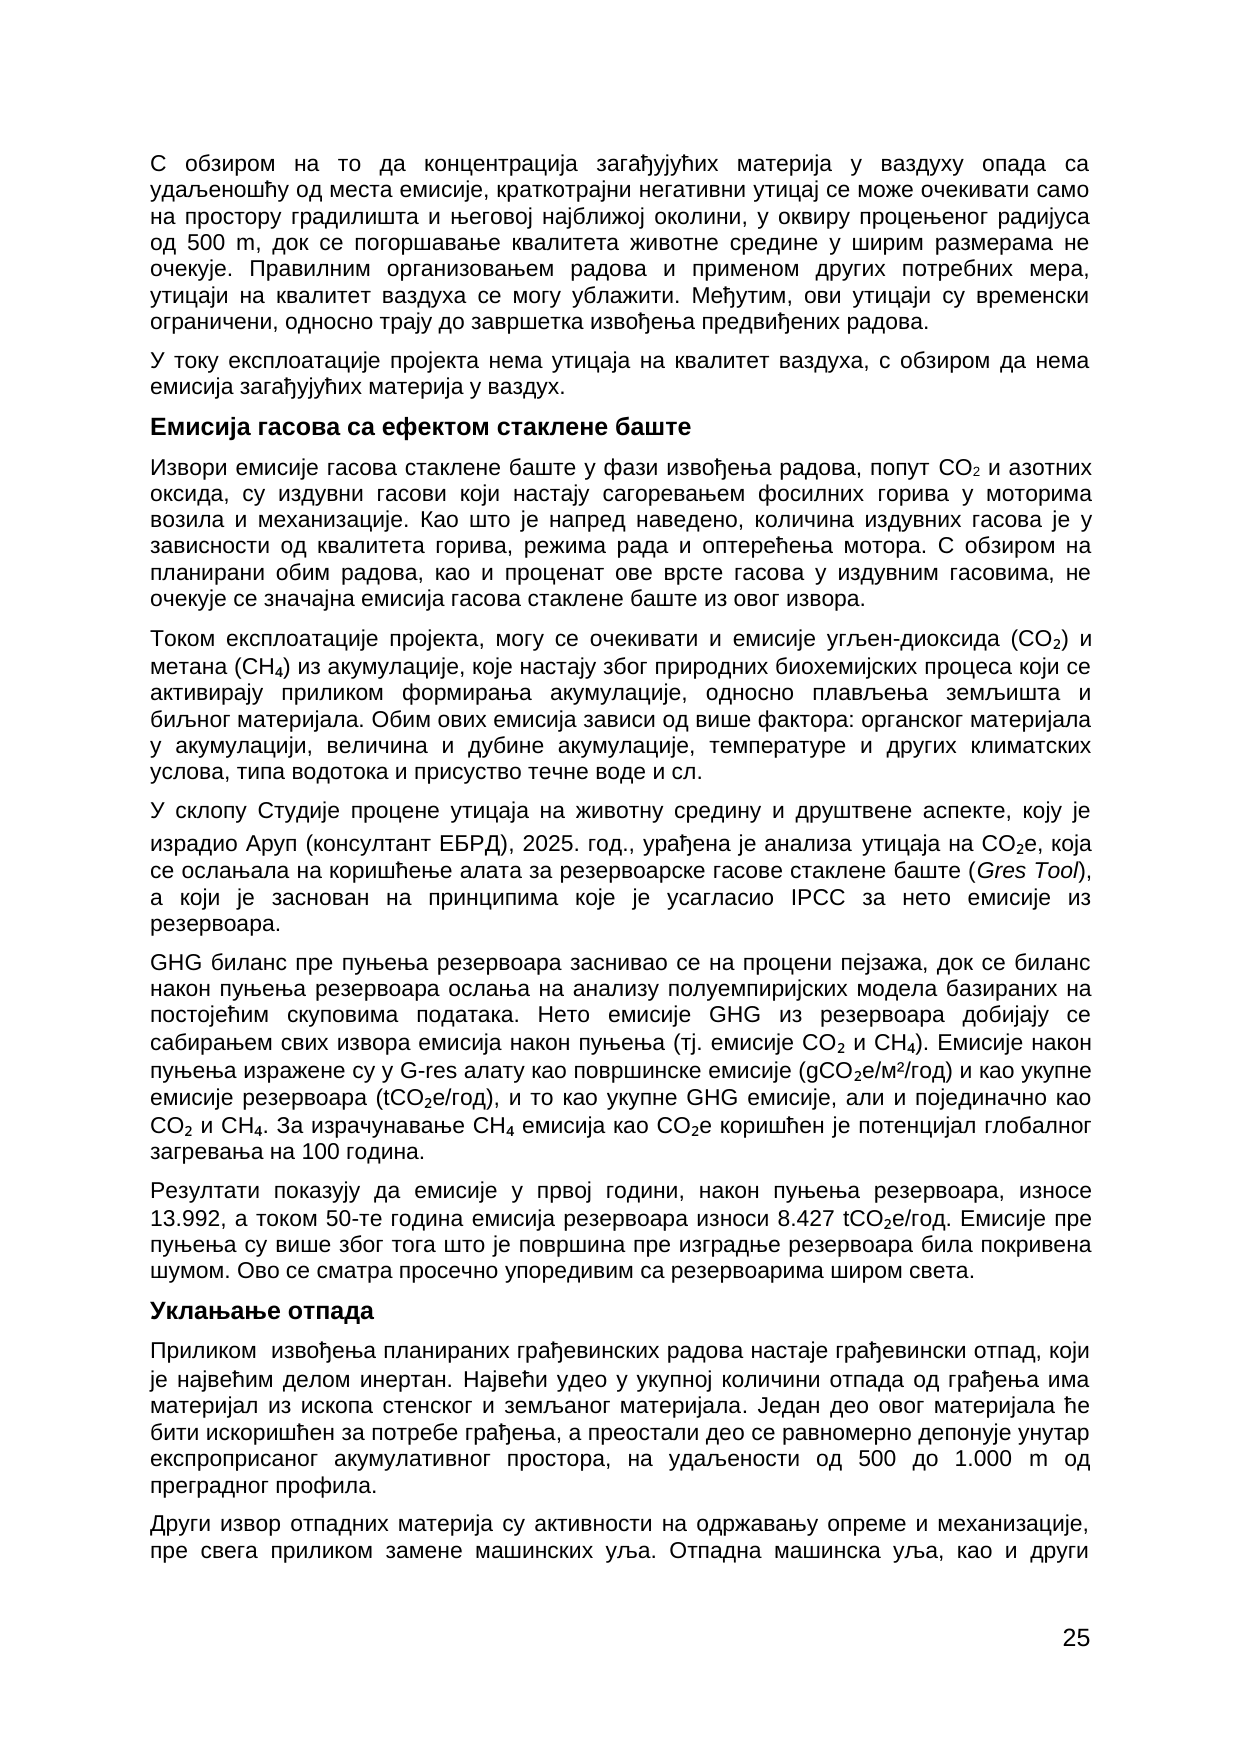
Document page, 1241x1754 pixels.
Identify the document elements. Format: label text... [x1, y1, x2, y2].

text Уклањање отпада [150, 1296, 1092, 1325]
text Резултати показују да емисије у првој години, након пуњења резервоара, износе 13.992, а током 50-те година емисија резервоара износи 8.427 tCO₂e/год. Емисије пре пуњења су више због тога што је површина пре изградње резервоара била покривена шумом. Ово се сматра просечно упоредивим са резервоарима широм света. [150, 1177, 1092, 1284]
text У току експлоатације пројекта нема утицаја на квалитет ваздуха, с обзиром да нема емисија загађујућих материја у ваздух. [150, 347, 1090, 400]
text Током експлоатације пројекта, могу се очекивати и емисије угљен-диоксида (CO₂) и метана (CH₄) из акумулације, које настају због природних биохемијских процеса који се активирају приликом формирања акумулације, односно плављења земљишта и биљног материјала. Обим ових емисија зависи од више фактора: органског материјала у акумулацији, величина и дубине акумулације, температуре и других климатских услова, типа водотока и присуство течне воде и сл. [150, 624, 1092, 785]
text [150, 1510, 1090, 1563]
text С обзиром на то да концентрација загађујућих материја у ваздуху опада са удаљеношћу од места емисије, краткотрајни негативни утицај се може очекивати само на простору градилишта и његовој најближој околини, у оквиру процењеног радијуса од 500 m, док се погоршавање квалитета животне средине у ширим размерама не очекује. Правилним организовањем радова и применом других потребних мера, утицаји на квалитет ваздуха се могу ублажити. Међутим, ови утицаји су временски ограничени, односно трају до завршетка извођења предвиђених радова. [150, 150, 1090, 334]
text Емисија гасова са ефектом стаклене баште [150, 412, 1090, 441]
text GHG биланс пре пуњења резервоара заснивао се на процени пејзажа, док се биланс након пуњења резервоара ослања на анализу полуемпиријских модела базираних на постојећим скуповима података. Нето емисије GHG из резервоара добијају се сабирањем свих извора емисија након пуњења (тј. емисије CO₂ и CH₄). Емисије након пуњења изражене су у G-res алату као површинске емисије (gCO₂e/м²/год) и као укупне емисије резервоара (tCO₂e/год), и то као укупне GHG емисије, али и појединачно као CO₂ и CH₄. За израчунавање CH₄ емисија као CO₂e коришћен је потенцијал глобалног загревања на 100 година. [150, 949, 1092, 1164]
text У склопу Студије процене утицаја на животну средину и друштвене аспекте, коју је израдио Аруп (консултант ЕБРД), 2025. год., урађена је анализа утицаја на CO₂e, која се ослањала на коришћење алата за резервоарске гасове стаклене баште (Gres Tool), а који је заснован на принципима које је усагласио IPCC за нето емисије из резервоара. [150, 797, 1092, 936]
text Извори емисије гасова стаклене баште у фази извођења радова, попут CO2 и азотних оксида, су издувни гасови који настају сагоревањем фосилних горива у моторима возила и механизације. Као што је напред наведено, количина издувних гасова је у зависности од квалитета горива, режима рада и оптерећења мотора. С обзиром на планирани обим радова, као и проценат ове врсте гасова у издувним гасовима, не очекује се значајна емисија гасова стаклене баште из овог извора. [150, 453, 1092, 612]
text Приликом извођења планираних грађевинских радова настаје грађевински отпад, који је највећим делом инертан. Највећи удео у укупној количини отпада од грађења има материјал из ископа стенског и земљаног материјала. Један део овог материјала ће бити искоришћен за потребе грађења, а преостали део се равномерно депонује унутар експроприсаног акумулативног простора, на удаљености од 500 до 1.000 m од преградног профила. [150, 1337, 1090, 1498]
